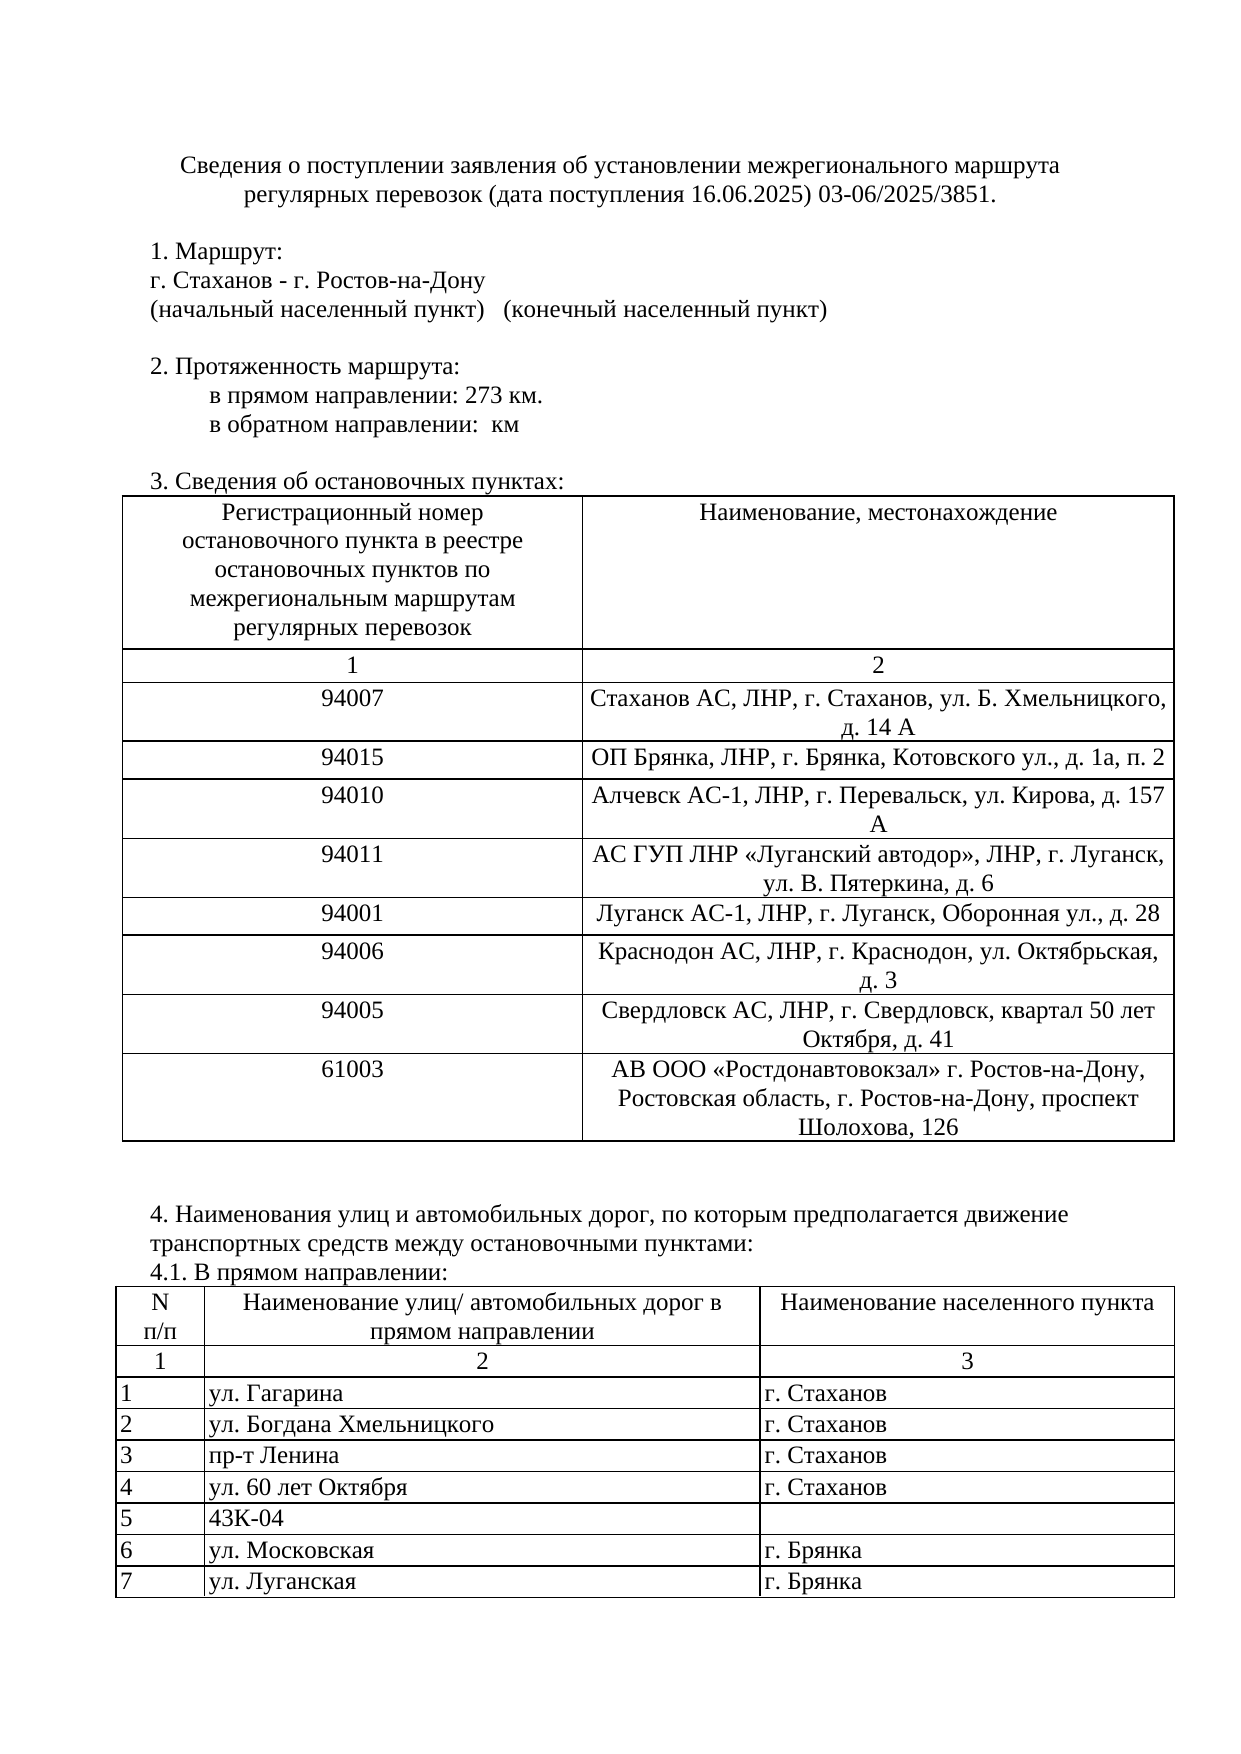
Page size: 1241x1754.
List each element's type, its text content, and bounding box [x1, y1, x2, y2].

text 1. Маршрут: [150, 236, 1090, 265]
text (начальный населенный пункт) (конечный населенный пункт) [150, 294, 1090, 322]
table_cell ул. 60 лет Октября [205, 1472, 759, 1502]
table_cell 3 [761, 1346, 1174, 1376]
table_cell г. Стаханов [761, 1378, 1174, 1408]
table_cell 94001 [123, 898, 582, 934]
table_cell 94015 [123, 742, 582, 778]
table_cell 61003 [123, 1054, 582, 1140]
table_cell 1 [117, 1378, 204, 1408]
table_cell 2 [117, 1409, 204, 1439]
table_header Наименование населенного пункта [761, 1287, 1174, 1345]
table_cell г. Стаханов [761, 1441, 1174, 1471]
table_cell 3 [117, 1441, 204, 1471]
table_cell 5 [117, 1504, 204, 1533]
table_cell АС ГУП ЛНР «Луганский автодор», ЛНР, г. Луганск, ул. В. Пятеркина, д. 6 [583, 839, 1173, 896]
table_cell г. Брянка [761, 1535, 1174, 1565]
table_cell ОП Брянка, ЛНР, г. Брянка, Котовского ул., д. 1а, п. 2 [583, 742, 1173, 778]
table_header Наименование улиц/ автомобильных дорог в прямом направлении [205, 1287, 759, 1345]
text г. Стаханов - г. Ростов-на-Дону [150, 265, 1090, 294]
table_cell 2 [205, 1346, 759, 1376]
table_cell Стаханов АС, ЛНР, г. Стаханов, ул. Б. Хмельницкого, д. 14 А [583, 683, 1173, 740]
table_cell 1 [117, 1346, 204, 1376]
table_cell 1 [123, 650, 582, 681]
table_cell 2 [583, 650, 1173, 681]
table_cell ул. Луганская [205, 1567, 759, 1596]
text 4.1. В прямом направлении: [150, 1257, 1090, 1286]
table_cell ул. Московская [205, 1535, 759, 1565]
table_cell Алчевск АС-1, ЛНР, г. Перевальск, ул. Кирова, д. 157 А [583, 780, 1173, 837]
table_cell Луганск АС-1, ЛНР, г. Луганск, Оборонная ул., д. 28 [583, 898, 1173, 934]
table_cell [761, 1504, 1174, 1533]
table_cell 94006 [123, 936, 582, 993]
table_cell пр-т Ленина [205, 1441, 759, 1471]
table_cell ул. Гагарина [205, 1378, 759, 1408]
table_header Наименование, местонахождение [583, 497, 1173, 648]
table_cell 6 [117, 1535, 204, 1565]
table_cell 94005 [123, 995, 582, 1052]
text Сведения о поступлении заявления об установлении межрегионального маршрута регулярных перевозок (дата поступления 16.06.2025) 03-06/2025/3851. [150, 150, 1090, 207]
table_cell АВ ООО «Ростдонавтовокзал» г. Ростов-на-Дону, Ростовская область, г. Ростов-на-Дону, проспект Шолохова, 126 [583, 1054, 1173, 1140]
table_header N п/п [117, 1287, 204, 1345]
text 2. Протяженность маршрута: [150, 351, 1090, 380]
table_header Регистрационный номер остановочного пункта в реестре остановочных пунктов по межрегиональным маршрутам регулярных перевозок [123, 497, 582, 648]
table_cell г. Стаханов [761, 1472, 1174, 1502]
text 3. Сведения об остановочных пунктах: [150, 466, 1090, 495]
table_cell 4 [117, 1472, 204, 1502]
table_cell 7 [117, 1567, 204, 1596]
text 4. Наименования улиц и автомобильных дорог, по которым предполагается движение транспортных средств между остановочными пунктами: [150, 1199, 1090, 1257]
table_cell Свердловск АС, ЛНР, г. Свердловск, квартал 50 лет Октября, д. 41 [583, 995, 1173, 1052]
table_cell г. Брянка [761, 1567, 1174, 1596]
text в обратном направлении: км [150, 409, 1090, 437]
table_cell 94007 [123, 683, 582, 740]
table_cell г. Стаханов [761, 1409, 1174, 1439]
table_cell Краснодон АС, ЛНР, г. Краснодон, ул. Октябрьская, д. 3 [583, 936, 1173, 993]
table_cell 43К-04 [205, 1504, 759, 1533]
table_cell 94010 [123, 780, 582, 837]
table_cell 94011 [123, 839, 582, 896]
table_cell ул. Богдана Хмельницкого [205, 1409, 759, 1439]
text в прямом направлении: 273 км. [150, 380, 1090, 409]
